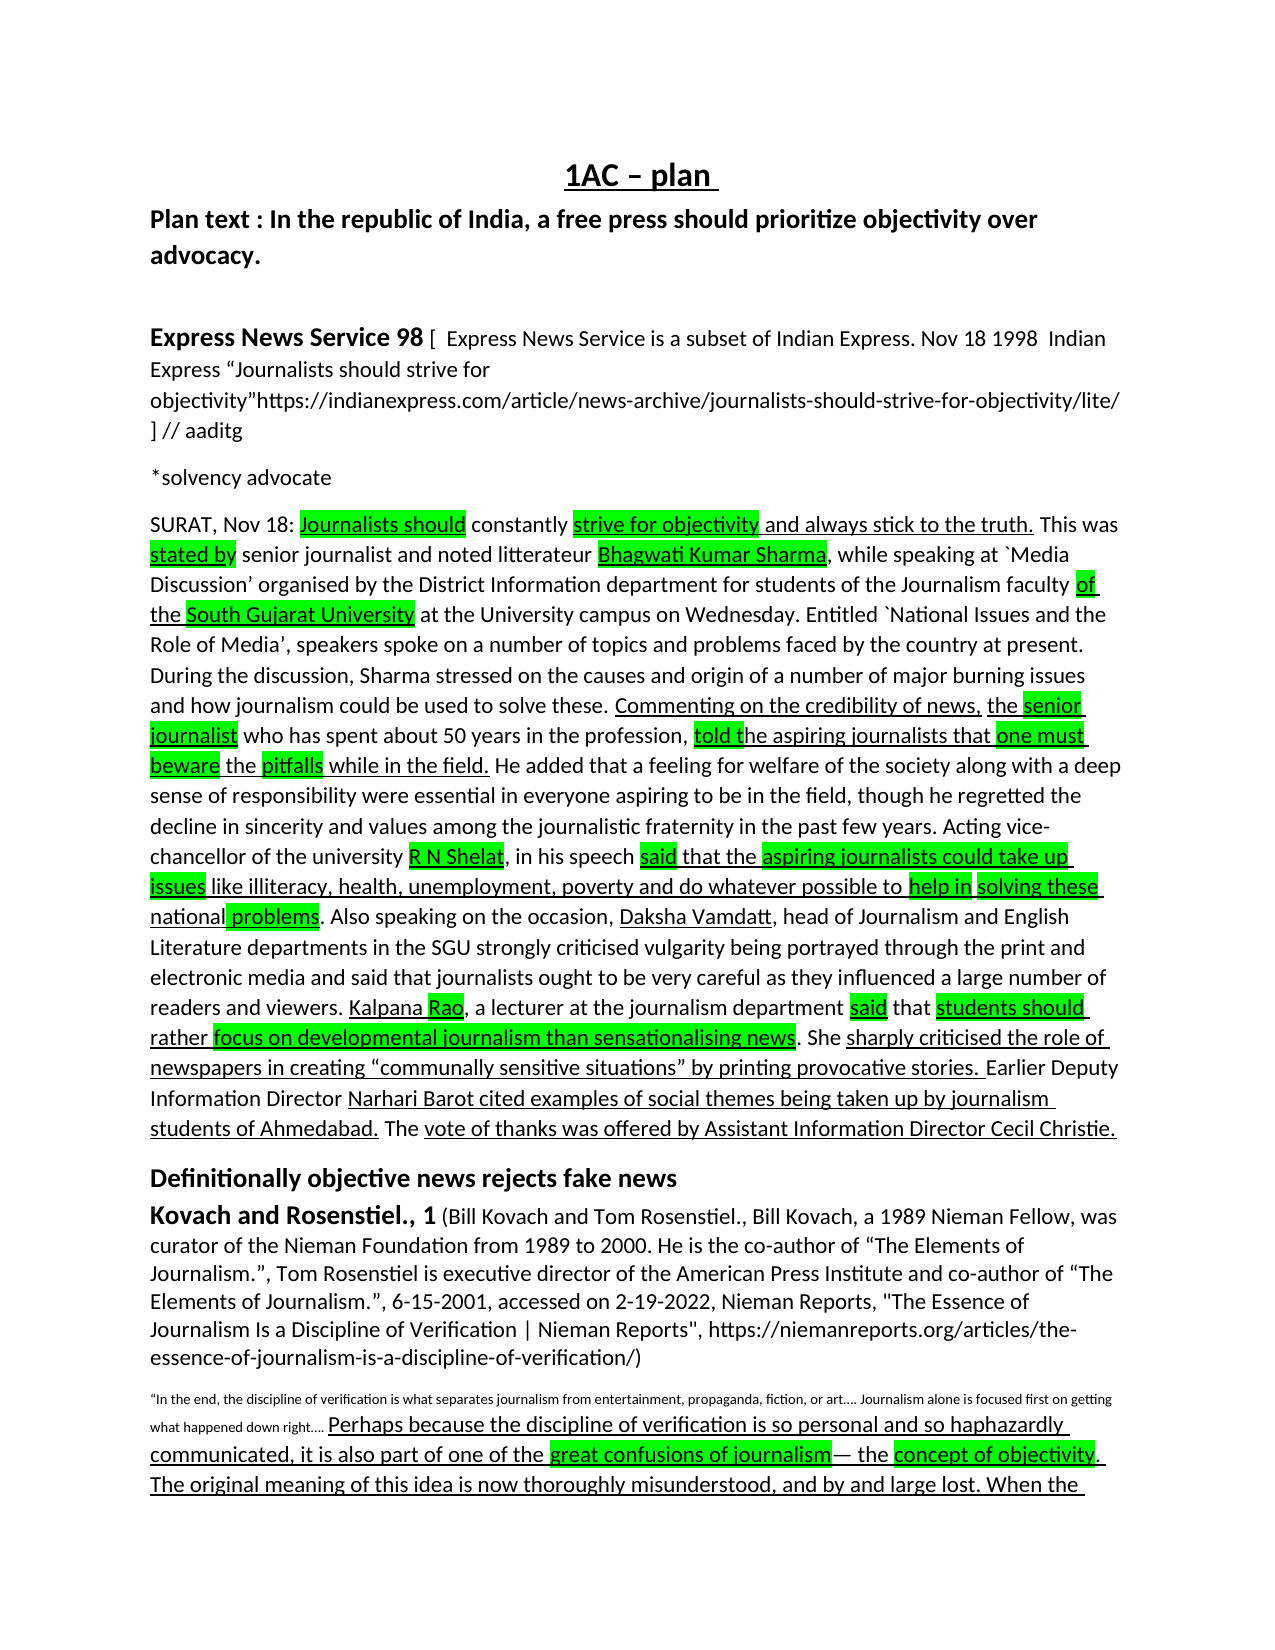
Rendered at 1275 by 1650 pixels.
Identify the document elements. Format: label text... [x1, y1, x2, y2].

text Express News Service 98 [ Express News Service is a subset of Indian Express. Nov 18 1998 Indian Express “Journalists should strive for objectivity”https://indianexpress.com/article/news-archive/journalists-should-strive-for-objectivity/lite/ ] // aaditg [150, 320, 1125, 444]
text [150, 1390, 1125, 1498]
text *solvency advocate [150, 463, 1125, 491]
subtitle Plan text : In the republic of India, a free press should prioritize objectivity over advocacy. [150, 202, 1125, 271]
text SURAT, Nov 18: Journalists should constantly strive for objectivity and always stick to the truth. This was stated by senior journalist and noted litterateur Bhagwati Kumar Sharma, while speaking at `Media Discussion’ organised by the District Information department for students of the Journalism faculty of the South Gujarat University at the University campus on Wednesday. Entitled `National Issues and the Role of Media’, speakers spoke on a number of topics and problems faced by the country at present. During the discussion, Sharma stressed on the causes and origin of a number of major burning issues and how journalism could be used to solve these. Commenting on the credibility of news, the senior journalist who has spent about 50 years in the profession, told the aspiring journalists that one must beware the pitfalls while in the field. He added that a feeling for welfare of the society along with a deep sense of responsibility were essential in everyone aspiring to be in the field, though he regretted the decline in sincerity and values among the journalistic fraternity in the past few years. Acting vice-chancellor of the university R N Shelat, in his speech said that the aspiring journalists could take up issues like illiteracy, health, unemployment, poverty and do whatever possible to help in solving these national problems. Also speaking on the occasion, Daksha Vamdatt, head of Journalism and English Literature departments in the SGU strongly criticised vulgarity being portrayed through the print and electronic media and said that journalists ought to be very careful as they influenced a large number of readers and viewers. Kalpana Rao, a lecturer at the journalism department said that students should rather focus on developmental journalism than sensationalising news. She sharply criticised the role of newspapers in creating “communally sensitive situations” by printing provocative stories. Earlier Deputy Information Director Narhari Barot cited examples of social themes being taken up by journalism students of Ahmedabad. The vote of thanks was offered by Assistant Information Director Cecil Christie. [150, 510, 1125, 1142]
text Kovach and Rosenstiel., 1 (Bill Kovach and Tom Rosenstiel., Bill Kovach, a 1989 Nieman Fellow, was curator of the Nieman Foundation from 1989 to 2000. He is the co-author of “The Elements of Journalism.”, Tom Rosenstiel is executive director of the American Press Institute and co-author of “The Elements of Journalism.”, 6-15-2001, accessed on 2-19-2022, Nieman Reports, "The Essence of Journalism Is a Discipline of Verification | Nieman Reports", https://niemanreports.org/articles/the-essence-of-journalism-is-a-discipline-of-verification/) [150, 1198, 1125, 1371]
subtitle 1AC – plan [150, 154, 1125, 195]
subtitle Definitionally objective news rejects fake news [150, 1161, 1125, 1194]
